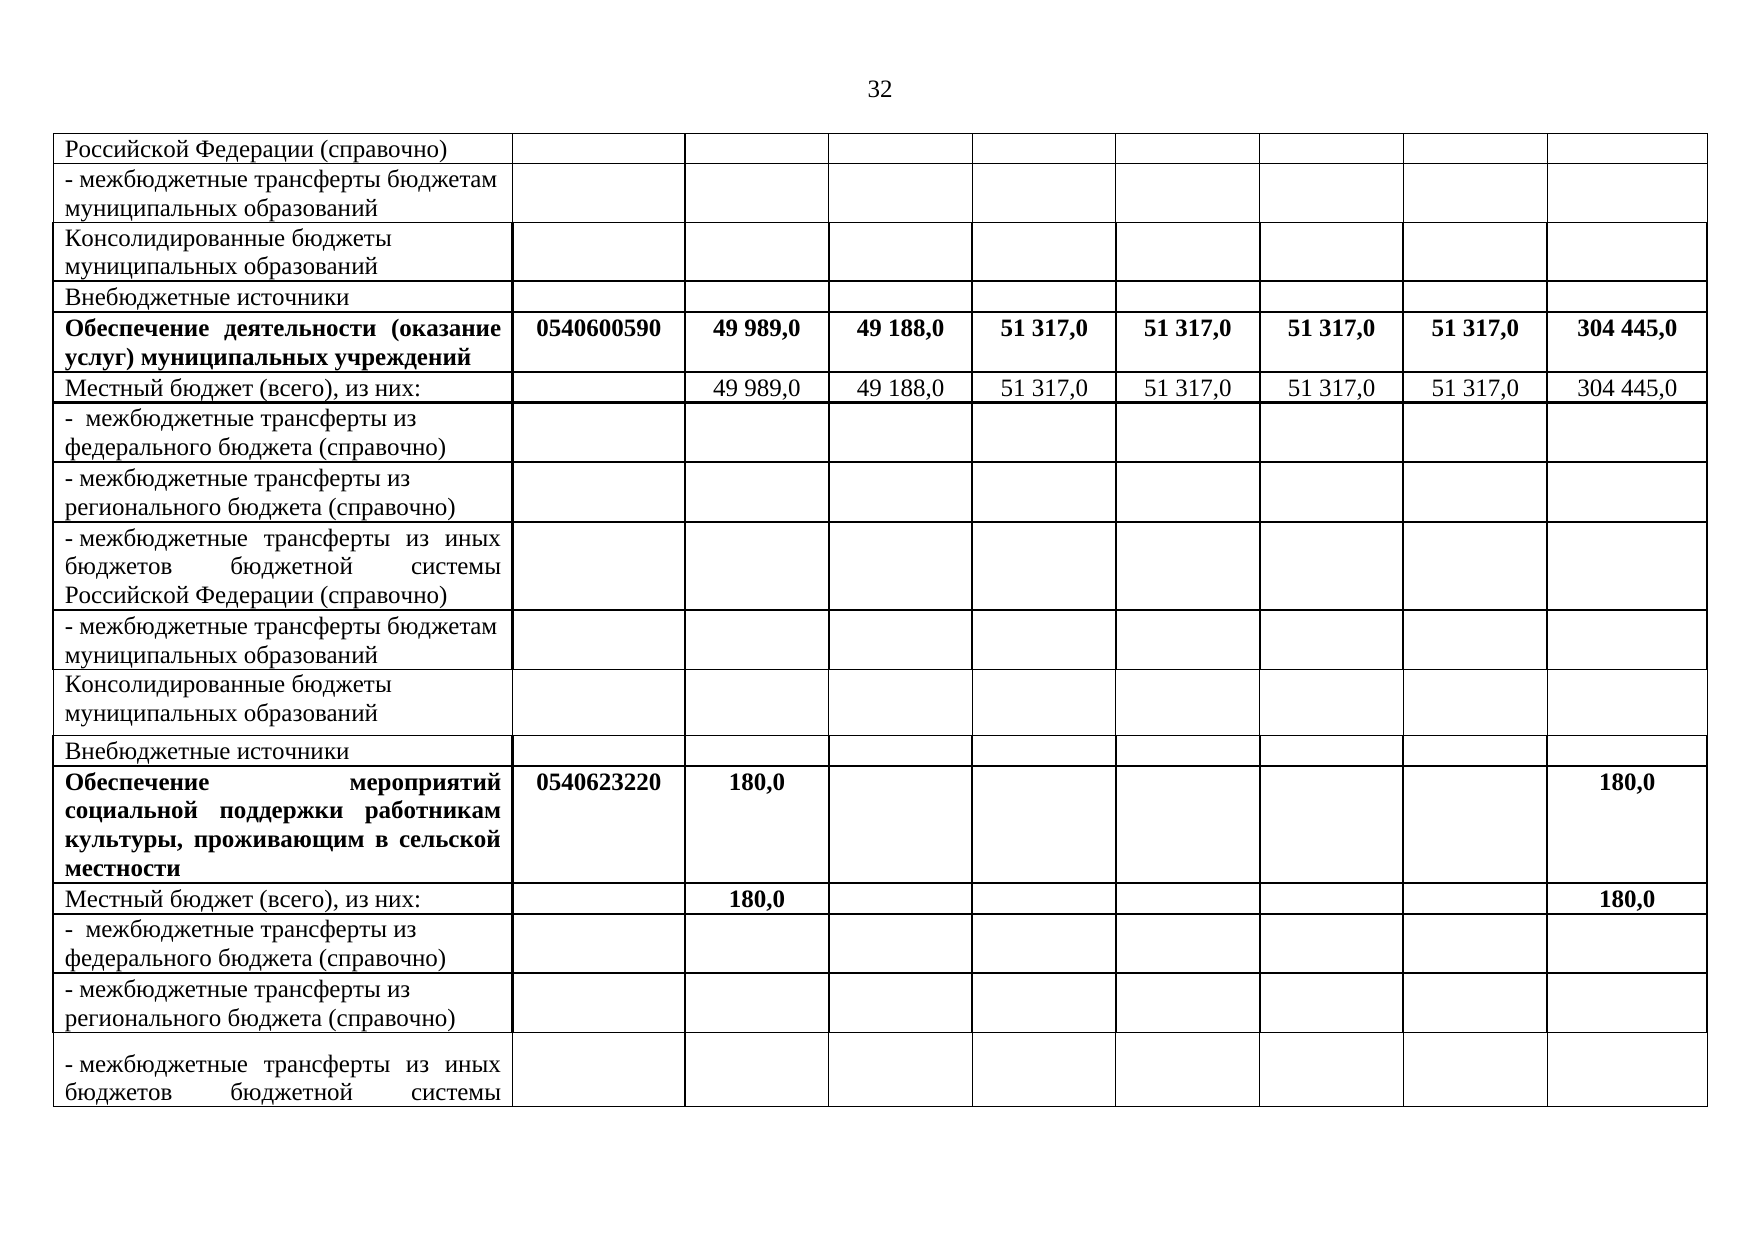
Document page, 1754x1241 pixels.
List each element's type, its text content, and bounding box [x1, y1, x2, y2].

table_cell [973, 884, 1115, 912]
table_cell [1548, 282, 1706, 311]
table_cell Консолидированные бюджеты муниципальных образований [54, 670, 512, 735]
table_cell [1261, 736, 1402, 764]
table_cell [973, 282, 1115, 311]
table_cell 51 317,0 [973, 313, 1115, 371]
table_cell [514, 611, 684, 668]
table_cell [829, 164, 972, 222]
table_cell [830, 523, 971, 609]
table_cell [1116, 134, 1259, 163]
table_cell - межбюджетные трансферты бюджетам муниципальных образований [54, 164, 512, 222]
table_cell - межбюджетные трансферты из федерального бюджета (справочно) [54, 404, 511, 461]
table_cell [1117, 974, 1259, 1032]
table_cell [1548, 404, 1706, 461]
table_cell [1404, 463, 1546, 521]
table_cell [1548, 611, 1706, 668]
table_cell [1404, 164, 1547, 222]
table_cell [514, 523, 684, 609]
table_cell [1404, 670, 1547, 735]
table_cell [830, 282, 971, 311]
table_cell [1261, 282, 1402, 311]
table_cell [1261, 915, 1402, 972]
table_cell [514, 974, 684, 1032]
table_cell [973, 523, 1115, 609]
table_cell 180,0 [1548, 884, 1706, 912]
table_cell [830, 736, 971, 764]
table_cell [1261, 223, 1402, 280]
table_cell [973, 404, 1115, 461]
table_cell [1548, 915, 1706, 972]
table_cell [973, 767, 1115, 882]
table_cell 49 188,0 [830, 313, 971, 371]
table_cell 304 445,0 [1548, 313, 1706, 371]
table_cell [1404, 767, 1546, 882]
table_cell 180,0 [1548, 767, 1706, 882]
table_cell [1404, 611, 1546, 668]
table_cell - межбюджетные трансферты из иных бюджетов бюджетной системы Российской Федерации (справочно) [54, 523, 511, 609]
table_cell [830, 884, 971, 912]
table_cell [1548, 670, 1707, 735]
table_cell [829, 134, 972, 163]
table_cell [1404, 404, 1546, 461]
table_cell [973, 915, 1115, 972]
table_cell [1117, 523, 1259, 609]
table_cell Консолидированные бюджеты муниципальных образований [54, 223, 511, 280]
table_cell 180,0 [686, 884, 828, 912]
table_cell 51 317,0 [973, 373, 1115, 401]
table_cell [1116, 164, 1259, 222]
table_cell [513, 134, 684, 163]
table_cell Внебюджетные источники [54, 282, 511, 311]
table_cell [686, 915, 828, 972]
table_cell [1548, 1033, 1707, 1106]
table_cell [830, 611, 971, 668]
table_cell [830, 463, 971, 521]
table_cell [1404, 134, 1547, 163]
table_cell [973, 134, 1115, 163]
table_cell 180,0 [686, 767, 828, 882]
table_cell - межбюджетные трансферты из регионального бюджета (справочно) [54, 463, 511, 521]
table_cell [830, 915, 971, 972]
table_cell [54, 1033, 512, 1106]
table_cell [1548, 736, 1706, 764]
table_cell [514, 373, 684, 401]
table_cell [973, 611, 1115, 668]
table_cell [1117, 282, 1259, 311]
table_cell [1260, 134, 1403, 163]
table_cell [973, 670, 1115, 735]
table_cell 49 989,0 [686, 373, 828, 401]
table_cell [1117, 611, 1259, 668]
table_cell Обеспечение деятельности (оказание услуг) муниципальных учреждений [54, 313, 511, 371]
table_cell [1404, 884, 1546, 912]
table_cell [1117, 463, 1259, 521]
table_cell [1404, 223, 1546, 280]
table_cell [1548, 164, 1707, 222]
table_cell [1117, 767, 1259, 882]
table_cell - межбюджетные трансферты бюджетам муниципальных образований [54, 611, 511, 668]
table_cell [686, 164, 828, 222]
table_cell Местный бюджет (всего), из них: [54, 884, 511, 912]
table_cell [829, 1033, 972, 1106]
table_cell [1260, 670, 1403, 735]
table_cell [1117, 915, 1259, 972]
table_cell [1548, 974, 1706, 1032]
table_cell Внебюджетные источники [54, 736, 511, 764]
table_cell [1261, 404, 1402, 461]
table_cell Местный бюджет (всего), из них: [54, 373, 511, 401]
table_cell [1404, 736, 1546, 764]
table_cell [830, 223, 971, 280]
table_cell [513, 670, 684, 735]
table_cell [1548, 523, 1706, 609]
table_cell [830, 974, 971, 1032]
table_cell [514, 282, 684, 311]
table_cell [1404, 915, 1546, 972]
table_cell [686, 611, 828, 668]
table_cell [973, 736, 1115, 764]
table_cell [1117, 884, 1259, 912]
table_cell Обеспечение мероприятий социальной поддержки работникам культуры, проживающим в сельской местности [54, 767, 511, 882]
table_cell [686, 404, 828, 461]
table_cell [1548, 134, 1707, 163]
table_cell 0540623220 [514, 767, 684, 882]
table_cell [973, 1033, 1115, 1106]
table_cell [829, 670, 972, 735]
table_cell [1404, 523, 1546, 609]
table_cell [1261, 974, 1402, 1032]
table_cell [1260, 164, 1403, 222]
table_cell [686, 463, 828, 521]
table_cell [1117, 404, 1259, 461]
table_cell [1404, 1033, 1547, 1106]
table_cell 51 317,0 [1404, 373, 1546, 401]
table_cell [686, 134, 828, 163]
table_cell [1404, 282, 1546, 311]
table_cell [686, 736, 828, 764]
table_cell [1261, 463, 1402, 521]
table_cell 49 989,0 [686, 313, 828, 371]
table_cell [973, 463, 1115, 521]
table_cell [973, 974, 1115, 1032]
table_cell [686, 223, 828, 280]
table_cell 51 317,0 [1117, 313, 1259, 371]
table_cell [686, 974, 828, 1032]
table_cell 51 317,0 [1404, 313, 1546, 371]
table_cell [1404, 974, 1546, 1032]
table_cell [1116, 670, 1259, 735]
table_cell [1117, 223, 1259, 280]
table_cell 51 317,0 [1261, 373, 1402, 401]
table_cell [1261, 611, 1402, 668]
table_cell [830, 404, 971, 461]
table_cell [1116, 1033, 1259, 1106]
table_cell - межбюджетные трансферты из регионального бюджета (справочно) [54, 974, 511, 1032]
table_cell [686, 523, 828, 609]
table_cell 0540600590 [514, 313, 684, 371]
table_cell [514, 404, 684, 461]
table_cell [1548, 463, 1706, 521]
table_cell [1261, 523, 1402, 609]
table_cell [830, 767, 971, 882]
table_cell [514, 463, 684, 521]
table_cell [1117, 736, 1259, 764]
table_cell [1261, 884, 1402, 912]
table_cell [1261, 767, 1402, 882]
table_cell [1548, 223, 1706, 280]
table_cell 51 317,0 [1117, 373, 1259, 401]
table_cell 49 188,0 [830, 373, 971, 401]
table_cell [513, 164, 684, 222]
table_cell [514, 884, 684, 912]
table_cell [973, 164, 1115, 222]
table_cell [514, 223, 684, 280]
table_cell [973, 223, 1115, 280]
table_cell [54, 134, 512, 163]
table_cell [514, 736, 684, 764]
table_cell [686, 670, 828, 735]
table_cell 51 317,0 [1261, 313, 1402, 371]
table_cell 304 445,0 [1548, 373, 1706, 401]
table_cell [1260, 1033, 1403, 1106]
table_cell [686, 1033, 828, 1106]
table_cell [686, 282, 828, 311]
table_cell [513, 1033, 684, 1106]
table_cell - межбюджетные трансферты из федерального бюджета (справочно) [54, 915, 511, 972]
table_cell [514, 915, 684, 972]
